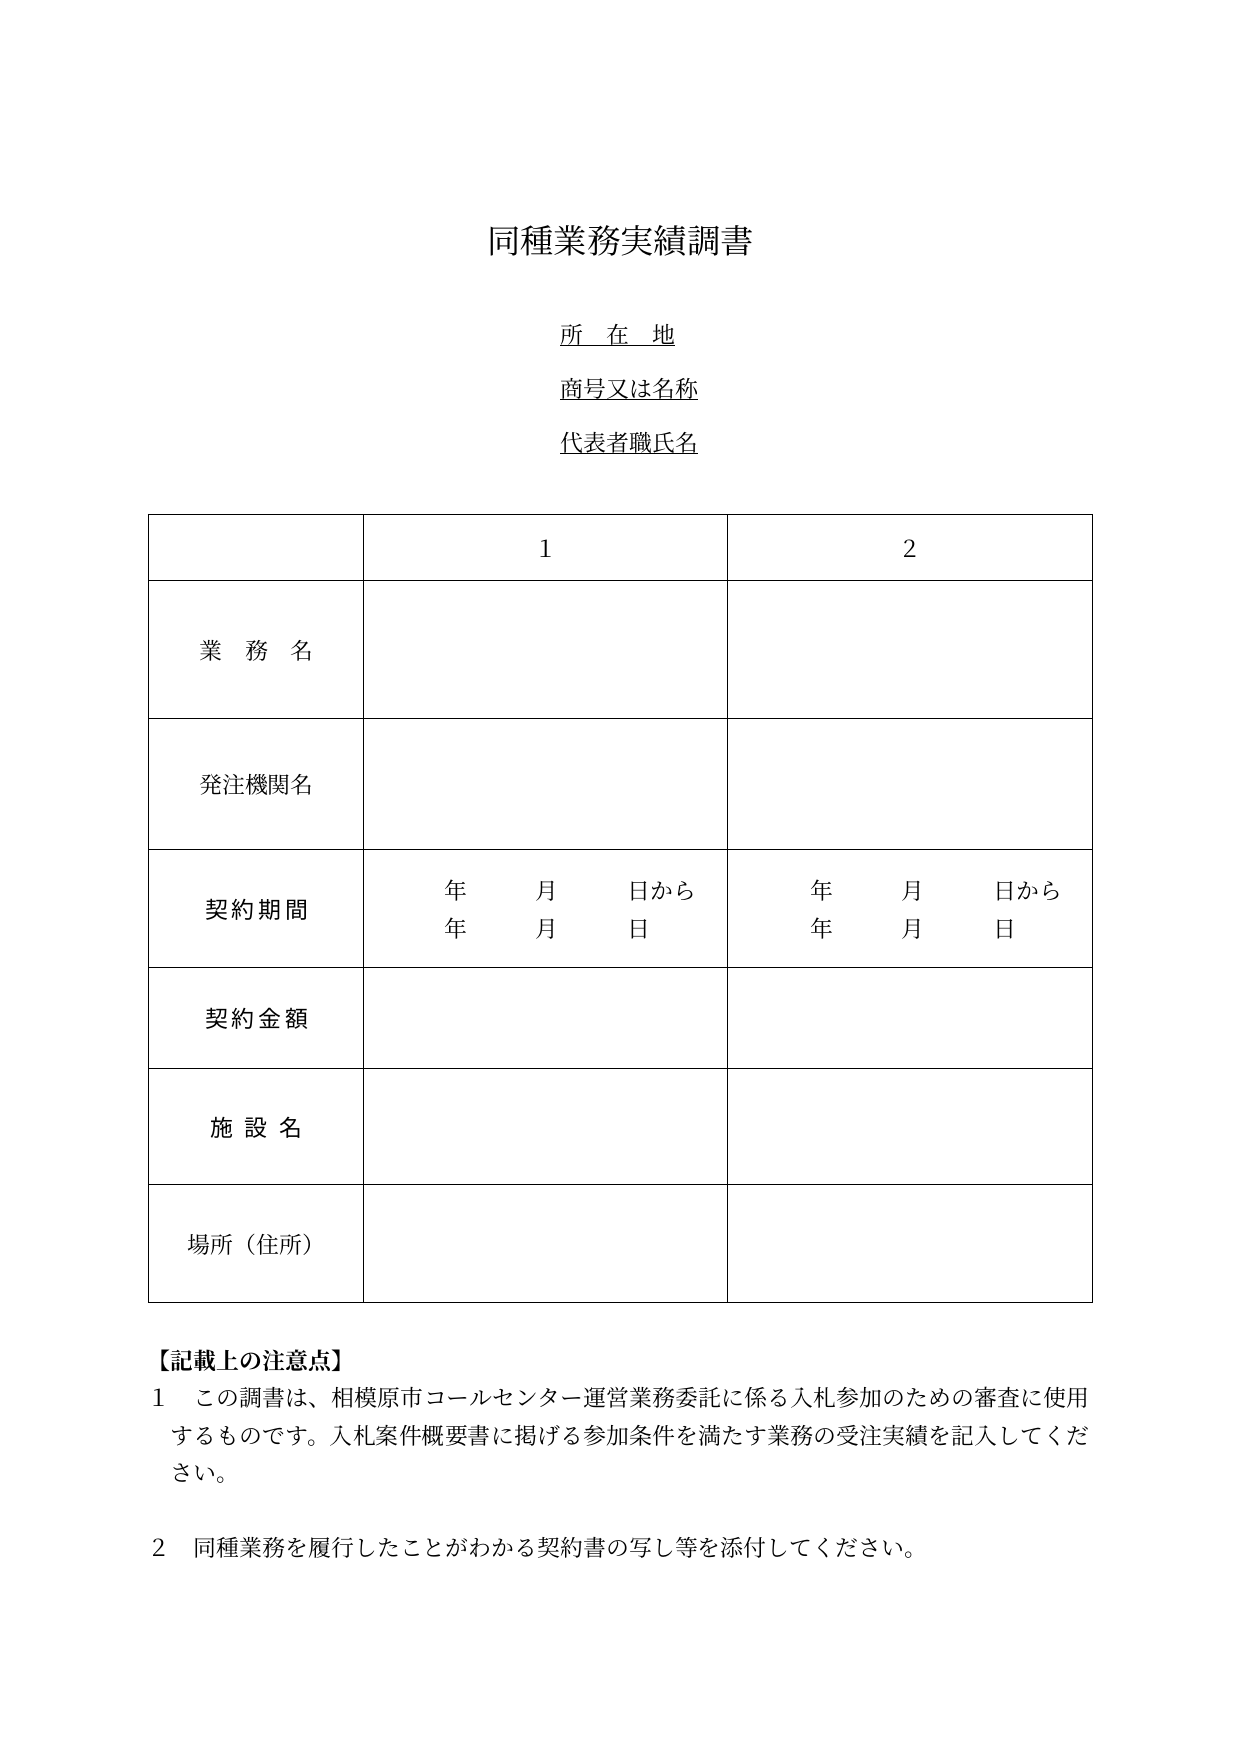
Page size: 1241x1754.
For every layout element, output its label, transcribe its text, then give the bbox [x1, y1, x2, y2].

table_cell [728, 1069, 1092, 1184]
table_cell 場所（住所） [149, 1185, 363, 1302]
text 所 在 地 [148, 314, 1092, 352]
table_cell [728, 581, 1092, 717]
table_cell 契約金額 [149, 968, 363, 1068]
text 商号又は名称 [148, 368, 1092, 406]
table_cell [364, 581, 727, 717]
table_header ２ [728, 515, 1092, 580]
table_cell 年 月 日から 年 月 日 [364, 850, 727, 967]
table_cell 契約期間 [149, 850, 363, 967]
table_header １ [364, 515, 727, 580]
table_cell [364, 968, 727, 1068]
text ２ 同種業務を履行したことがわかる契約書の写し等を添付してください。 [148, 1528, 1092, 1566]
table_cell [728, 719, 1092, 849]
text 代表者職氏名 [148, 422, 1092, 460]
text 同種業務実績調書 [148, 202, 1092, 277]
table_cell [364, 1069, 727, 1184]
table_cell [728, 968, 1092, 1068]
table_cell [728, 1185, 1092, 1302]
text 【記載上の注意点】 [148, 1341, 1092, 1378]
table_cell 発注機関名 [149, 719, 363, 849]
table_cell 年 月 日から 年 月 日 [728, 850, 1092, 967]
text １ この調書は、相模原市コールセンター運営業務委託に係る入札参加のための審査に使用するものです。入札案件概要書に掲げる参加条件を満たす業務の受注実績を記入してください。 [148, 1378, 1092, 1491]
table_cell [364, 1185, 727, 1302]
table_cell [364, 719, 727, 849]
table_header [149, 515, 363, 580]
table_cell 業 務 名 [149, 581, 363, 717]
table_cell 施設名 [149, 1069, 363, 1184]
